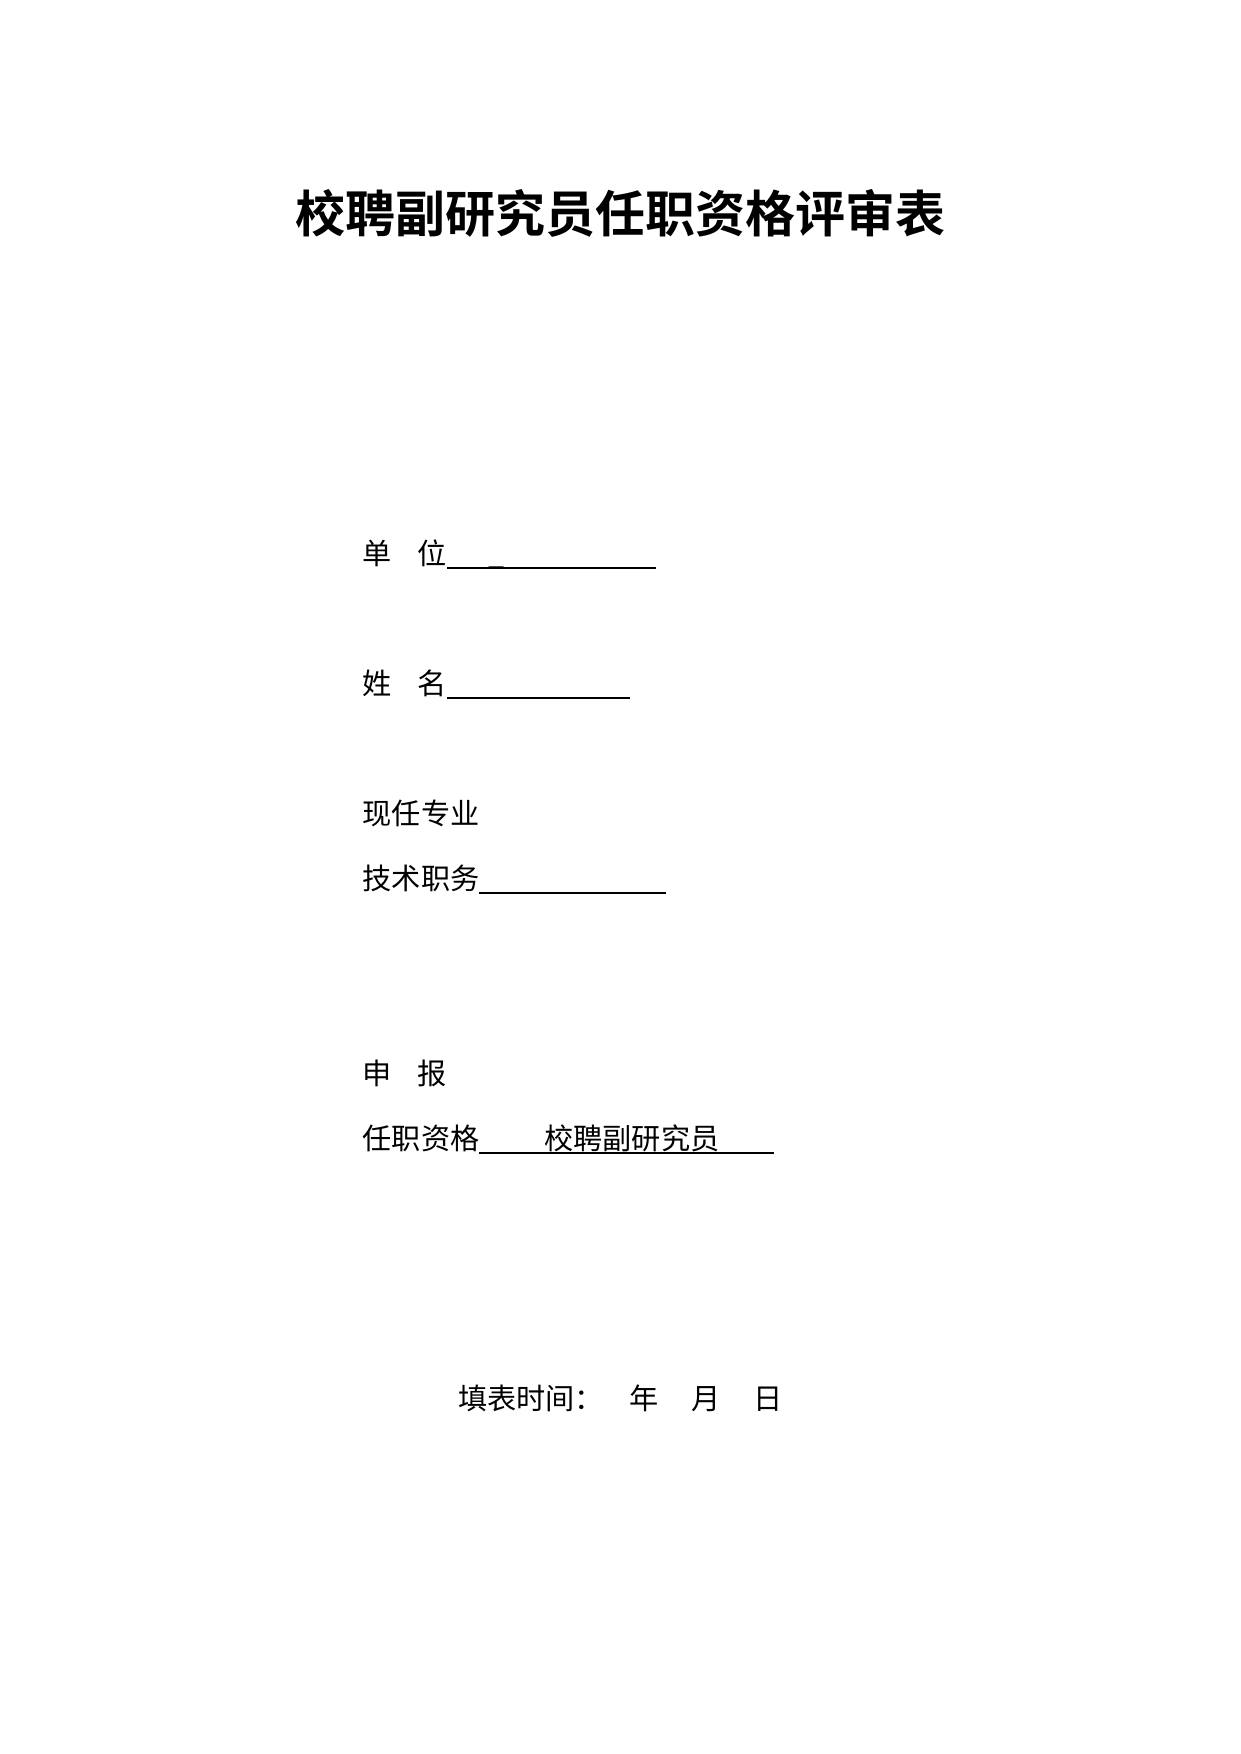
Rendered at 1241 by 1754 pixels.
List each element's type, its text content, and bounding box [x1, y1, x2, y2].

text 单 位 _ [187, 519, 1053, 584]
text 技术职务 [187, 844, 1053, 909]
text 填表时间： 年 月 日 [187, 1364, 1053, 1429]
text 申 报 [187, 1039, 1053, 1104]
text 任职资格 校聘副研究员 [187, 1104, 1053, 1169]
text 姓 名 [187, 649, 1053, 714]
text 现任专业 [187, 779, 1053, 844]
text 校聘副研究员任职资格评审表 [187, 162, 1053, 259]
